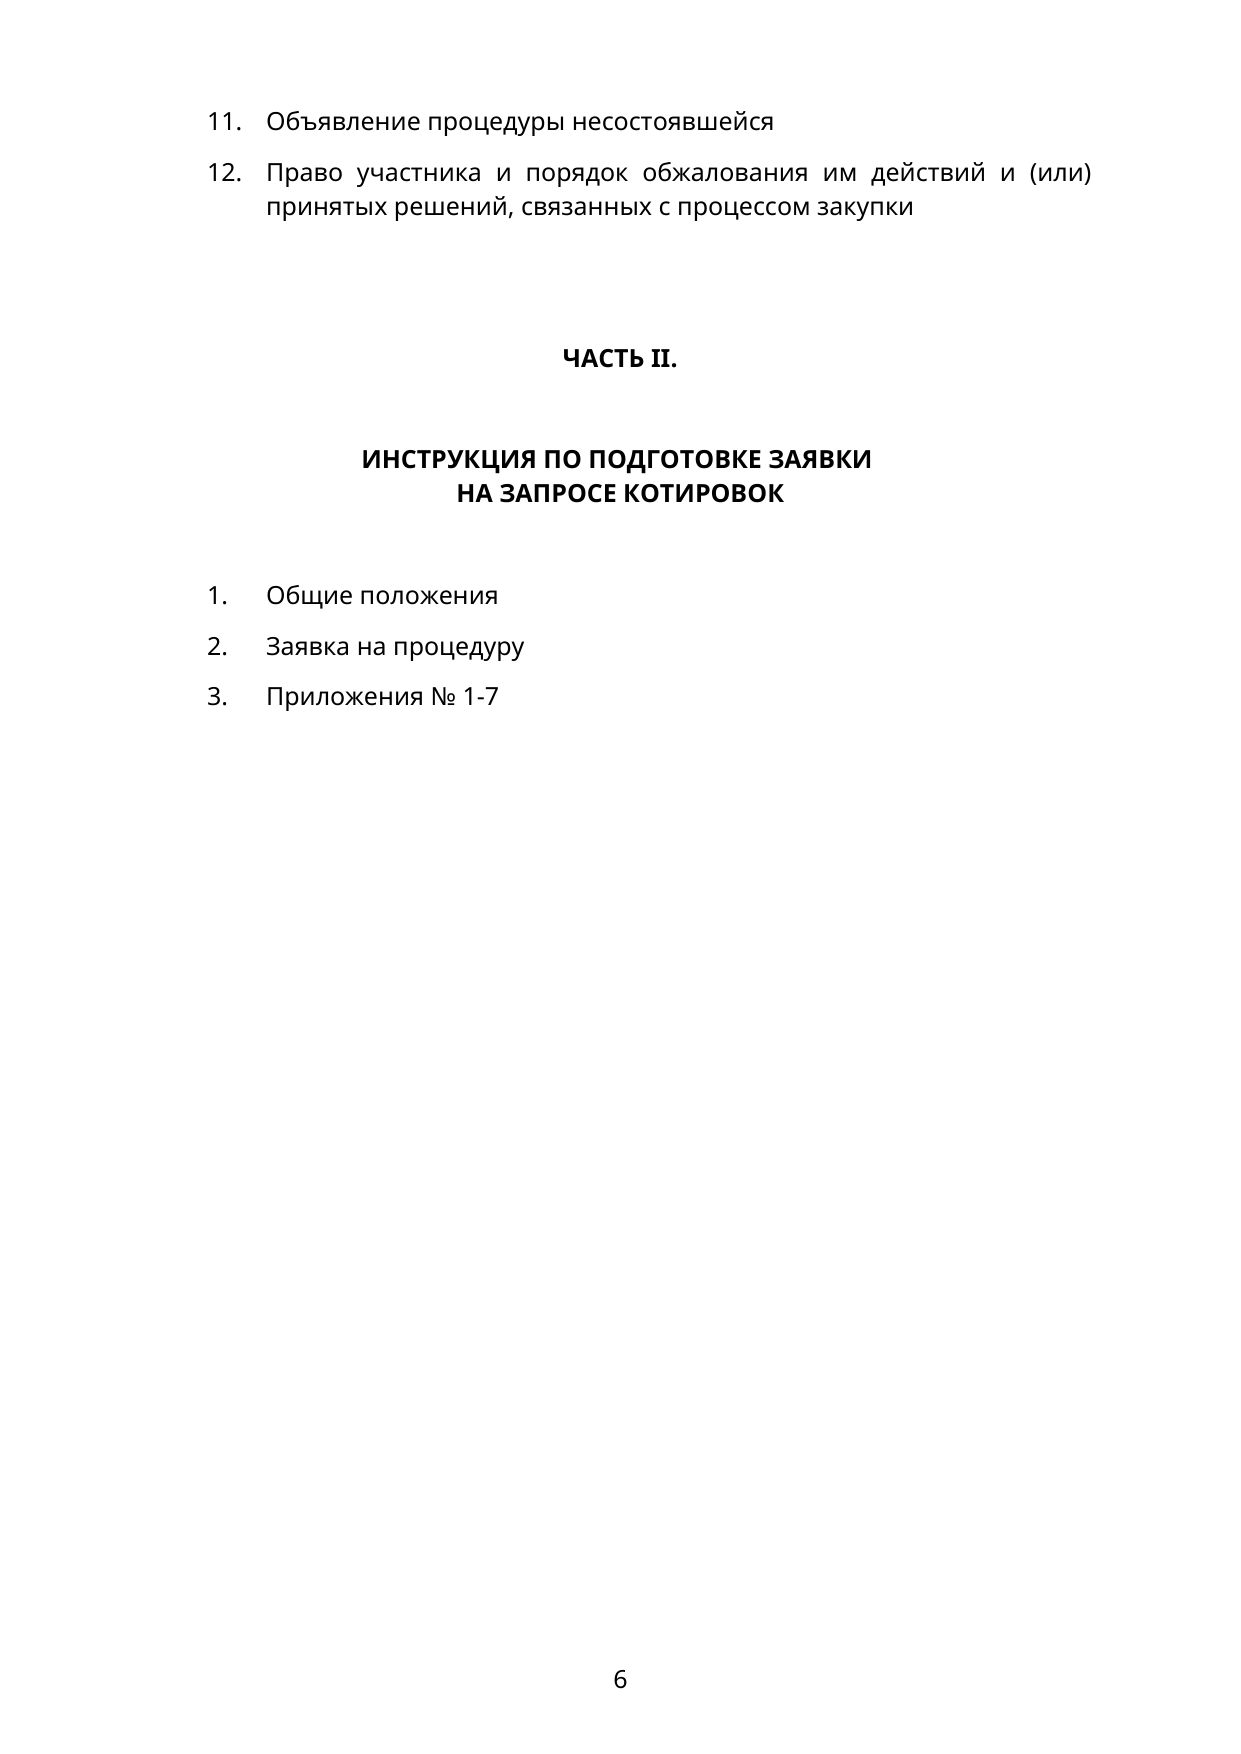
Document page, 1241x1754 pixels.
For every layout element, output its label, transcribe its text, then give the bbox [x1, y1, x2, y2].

text 12. Право участника и порядок обжалования им действий и (или) принятых решений, связанных с процессом закупки [207, 154, 1092, 222]
text 11. Объявление процедуры несостоявшейся [207, 103, 1092, 137]
text 1. Общие положения [207, 577, 1092, 611]
text ИНСТРУКЦИЯ ПО ПОДГОТОВКЕ ЗАЯВКИ НА ЗАПРОСЕ КОТИРОВОК [148, 442, 1092, 510]
text 3. Приложения № 1-7 [207, 679, 1092, 713]
text 2. Заявка на процедуру [207, 628, 1092, 662]
text ЧАСТЬ II. [148, 340, 1092, 374]
